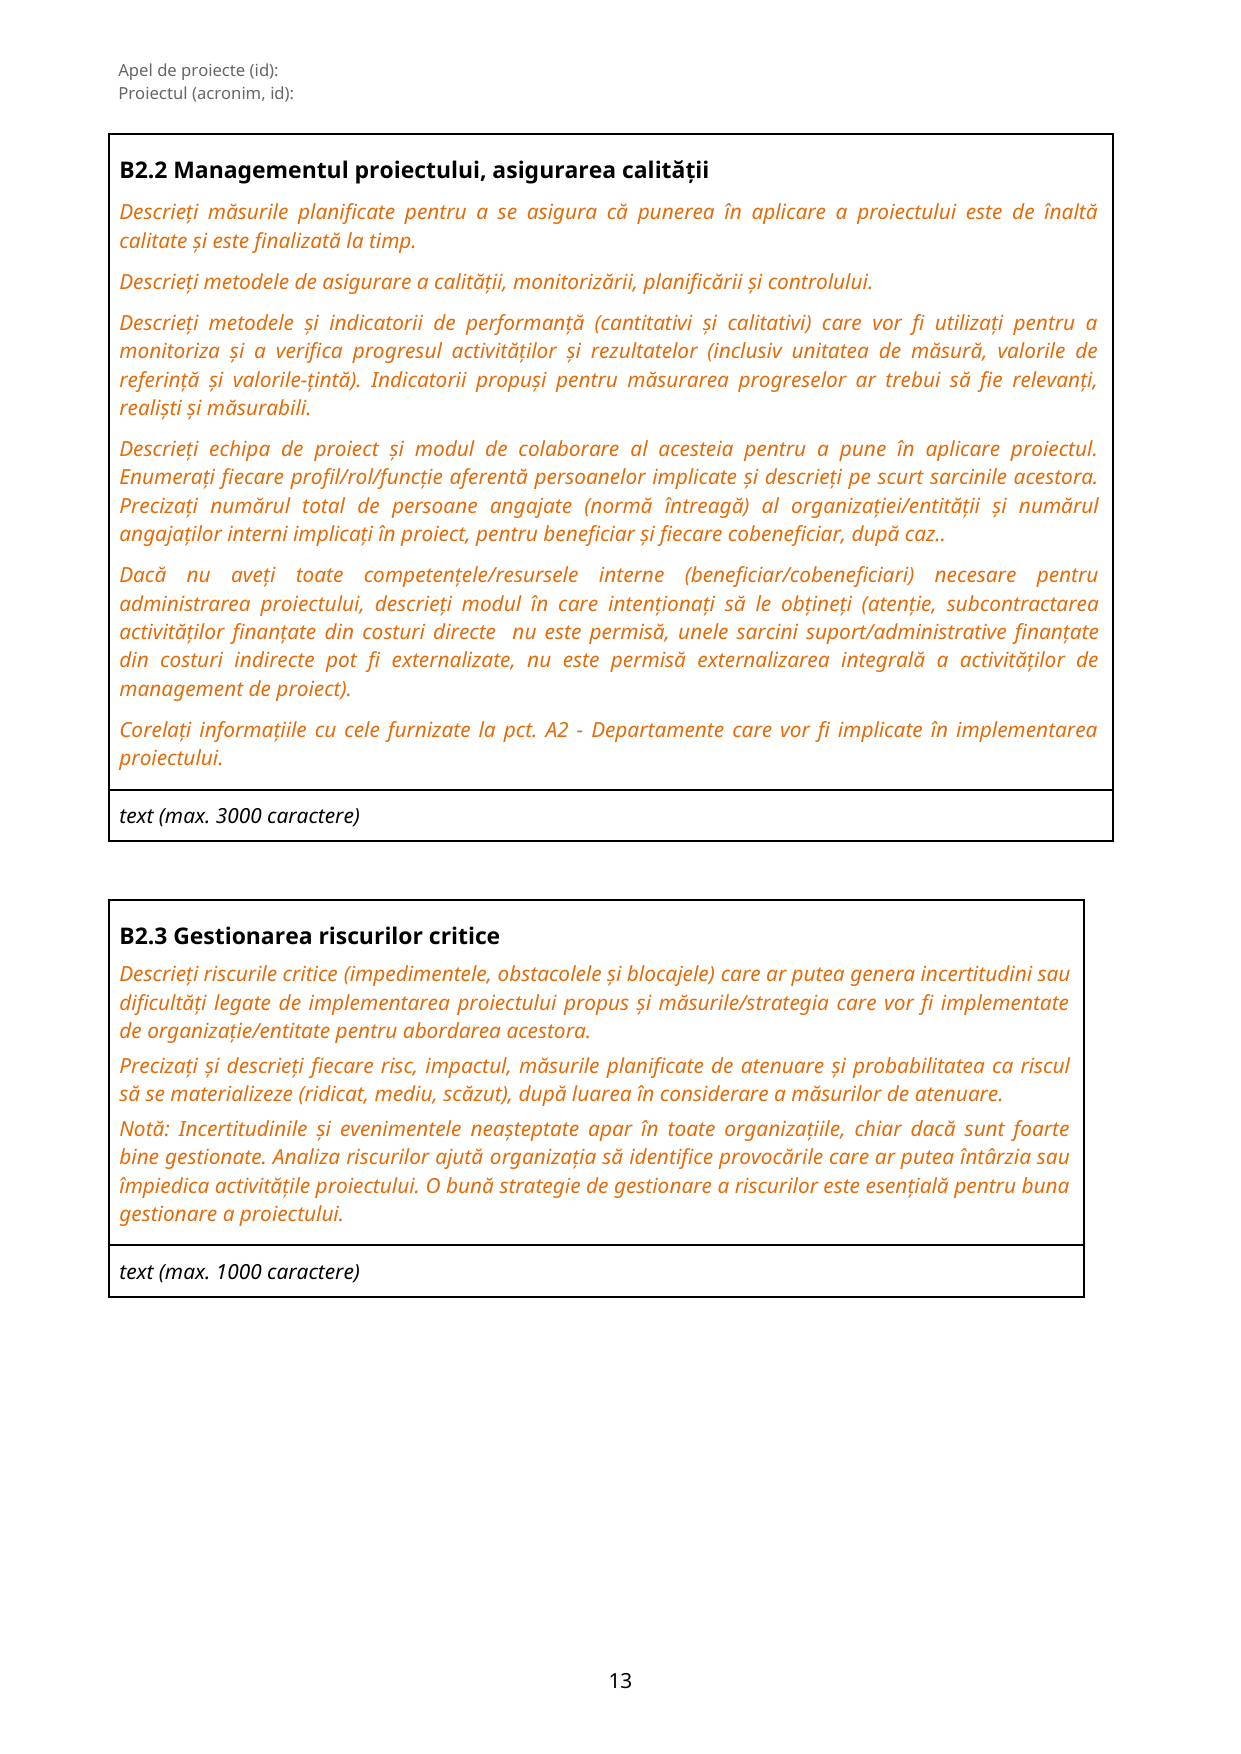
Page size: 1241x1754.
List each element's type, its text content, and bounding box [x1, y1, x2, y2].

table_cell text (max. 3000 caractere) [110, 791, 1112, 840]
table_header B2.3 Gestionarea riscurilor critice Descrieți riscurile critice (impedimentele, obstacolele și blocajele) care ar putea genera incertitudini sau dificultăți legate de implementarea proiectului propus și măsurile/strategia care vor fi implementate de organizație/entitate pentru abordarea acestora. Precizați și descrieți fiecare risc, impactul, măsurile planificate de atenuare și probabilitatea ca riscul să se materializeze (ridicat, mediu, scăzut), după luarea în considerare a măsurilor de atenuare. Notă: Incertitudinile și evenimentele neașteptate apar în toate organizațiile, chiar dacă sunt foarte bine gestionate. Analiza riscurilor ajută organizația să identifice provocările care ar putea întârzia sau împiedica activitățile proiectului. O bună strategie de gestionare a riscurilor este esențială pentru buna gestionare a proiectului. [110, 901, 1083, 1244]
table_cell text (max. 1000 caractere) [110, 1246, 1083, 1296]
table_header B2.2 Managementul proiectului, asigurarea calității Descrieți măsurile planificate pentru a se asigura că punerea în aplicare a proiectului este de înaltă calitate și este finalizată la timp. Descrieți metodele de asigurare a calității, monitorizării, planificării și controlului. Descrieți metodele și indicatorii de performanță (cantitativi și calitativi) care vor fi utilizați pentru a monitoriza și a verifica progresul activităților și rezultatelor (inclusiv unitatea de măsură, valorile de referință și valorile-țintă). Indicatorii propuși pentru măsurarea progreselor ar trebui să fie relevanți, realiști și măsurabili. Descrieți echipa de proiect și modul de colaborare al acesteia pentru a pune în aplicare proiectul. Enumerați fiecare profil/rol/funcție aferentă persoanelor implicate și descrieți pe scurt sarcinile acestora. Precizați numărul total de persoane angajate (normă întreagă) al organizației/entității și numărul angajaților interni implicați în proiect, pentru beneficiar și fiecare cobeneficiar, după caz.. Dacă nu aveți toate competențele/resursele interne (beneficiar/cobeneficiari) necesare pentru administrarea proiectului, descrieți modul în care intenționați să le obțineți (atenție, subcontractarea activităților finanțate din costuri directe nu este permisă, unele sarcini suport/administrative finanțate din costuri indirecte pot fi externalizate, nu este permisă externalizarea integrală a activităților de management de proiect). Corelați informațiile cu cele furnizate la pct. A2 - Departamente care vor fi implicate în implementarea proiectului. [110, 135, 1112, 788]
